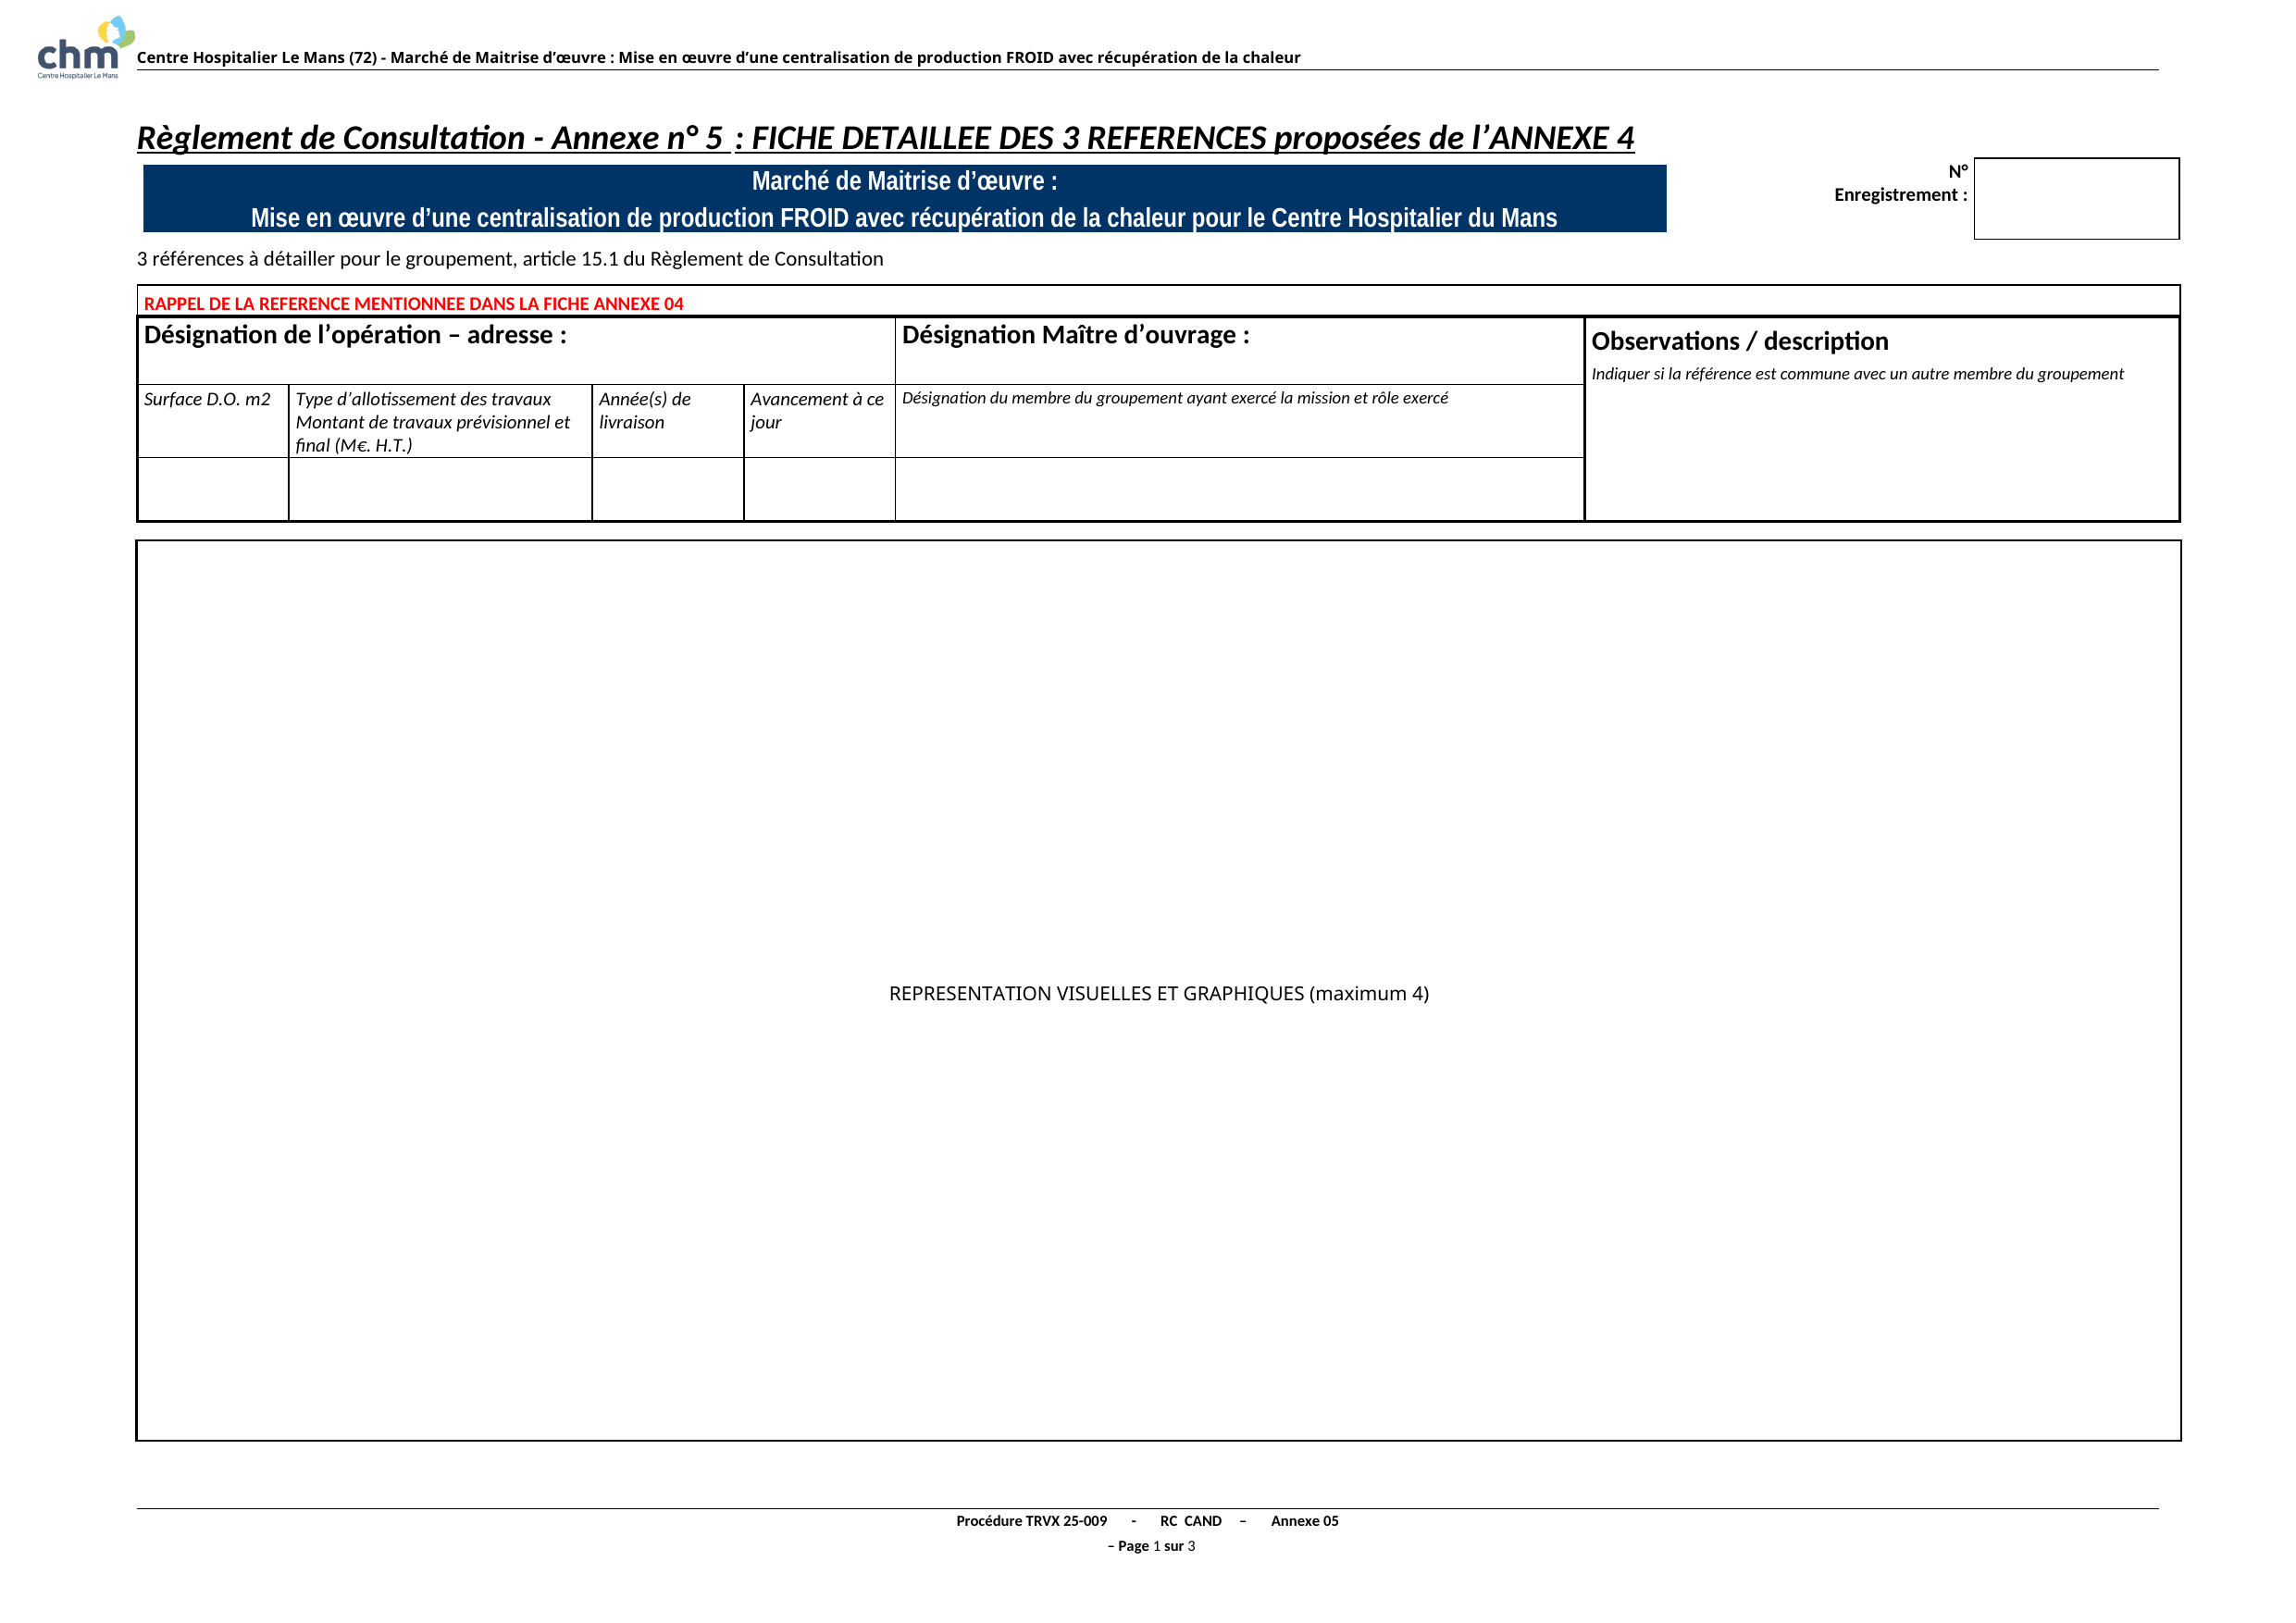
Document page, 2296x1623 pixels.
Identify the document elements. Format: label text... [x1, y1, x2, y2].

table_cell [290, 458, 591, 520]
table_cell [593, 458, 743, 520]
table_cell Année(s) de livraison [593, 385, 743, 457]
table_cell Désignation Maître d’ouvrage : [896, 318, 1583, 384]
table_cell [896, 458, 1583, 520]
table_header N° Enregistrement : [1674, 157, 1974, 238]
table_header RAPPEL DE LA REFERENCE MENTIONNEE DANS LA FICHE ANNEXE 04 [138, 286, 2179, 315]
table_cell Observations / description Indiquer si la référence est commune avec un autre membre du groupement [1586, 318, 2178, 520]
table_cell Avancement à ce jour [745, 385, 895, 457]
text Règlement de Consultation - Annexe n° 5 : FICHE DETAILLEE DES 3 REFERENCES proposées de l’ANNEXE 4 [137, 115, 2159, 157]
text 3 références à détailler pour le groupement, article 15.1 du Règlement de Consultation [137, 245, 2159, 271]
table_cell Surface D.O. m2 [139, 385, 288, 457]
table_header [1975, 159, 2178, 238]
table_cell Désignation du membre du groupement ayant exercé la mission et rôle exercé [896, 385, 1583, 457]
picture [33, 6, 152, 89]
table_cell Type d’allotissement des travaux Montant de travaux prévisionnel et final (M€. H.T.) [290, 385, 591, 457]
table_cell Désignation de l’opération – adresse : [139, 318, 895, 384]
table_cell [745, 458, 895, 520]
table_cell [139, 458, 288, 520]
table_header Marché de Maitrise d’œuvre : Mise en œuvre d’une centralisation de production FROID avec récupération de la chaleur pour le Centre Hospitalier du Mans [137, 157, 1674, 238]
